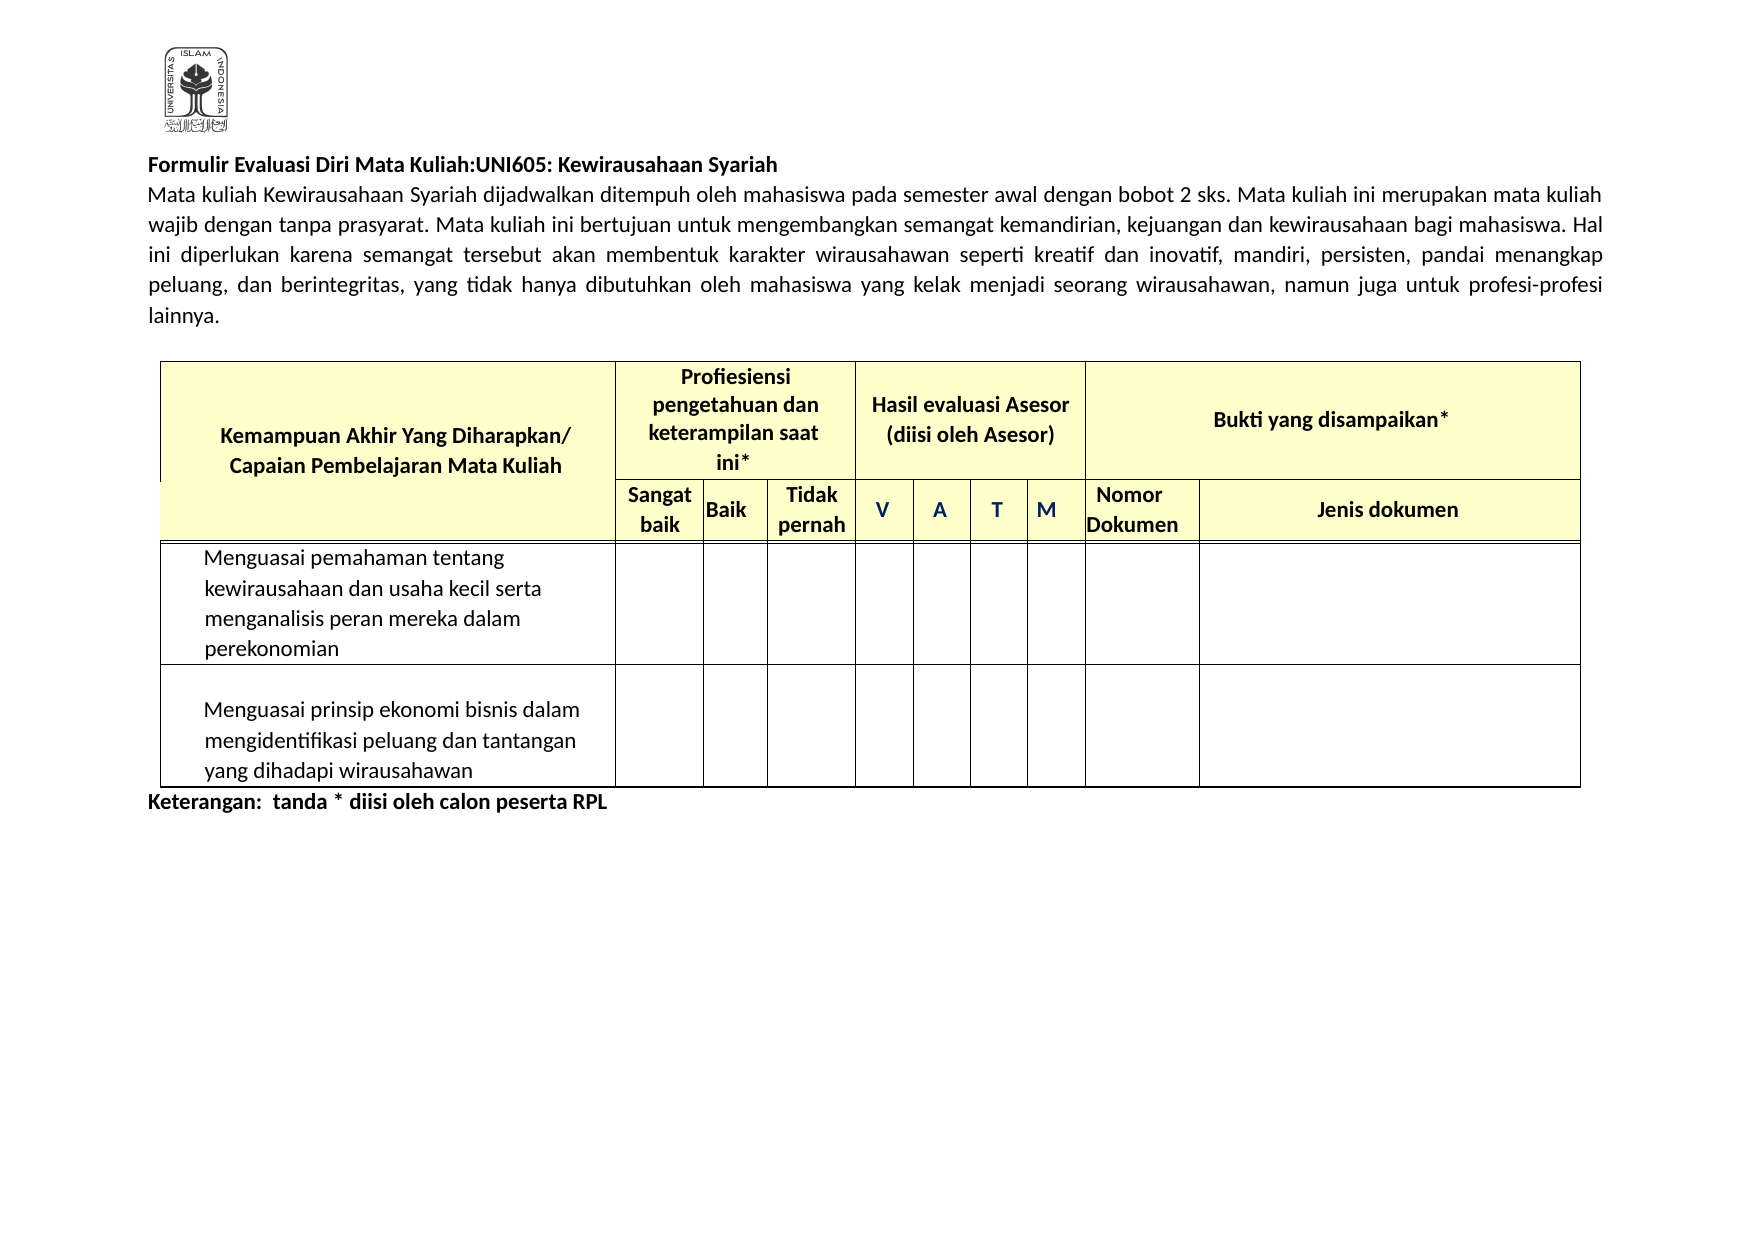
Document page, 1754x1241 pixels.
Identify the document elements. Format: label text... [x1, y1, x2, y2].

table_cell [768, 665, 855, 786]
table_cell [971, 665, 1027, 786]
table_cell [1086, 544, 1199, 664]
table_cell [1086, 665, 1199, 786]
table_cell Menguasai pemahaman tentang kewirausahaan dan usaha kecil serta menganalisis peran mereka dalam perekonomian [161, 544, 615, 664]
table_cell Menguasai prinsip ekonomi bisnis dalam mengidentifikasi peluang dan tantangan yang dihadapi wirausahawan [161, 665, 615, 786]
table_cell M [1028, 480, 1085, 540]
table_cell [768, 544, 855, 664]
table_cell V [856, 480, 913, 540]
table_cell Tidak pernah [768, 480, 855, 540]
table_cell Sangat baik [616, 480, 703, 540]
table_cell [914, 544, 970, 664]
table_cell [1200, 665, 1580, 786]
table_cell T [971, 480, 1027, 540]
text Keterangan: tanda * diisi oleh calon peserta RPL [148, 787, 1607, 815]
table_header [1086, 362, 1199, 479]
table_cell [1028, 544, 1085, 664]
table_cell [856, 544, 913, 664]
text Mata kuliah Kewirausahaan Syariah dijadwalkan ditempuh oleh mahasiswa pada semester awal dengan bobot 2 sks. Mata kuliah ini merupakan mata kuliah wajib dengan tanpa prasyarat. Mata kuliah ini bertujuan untuk mengembangkan semangat kemandirian, kejuangan dan kewirausahaan bagi mahasiswa. Hal ini diperlukan karena semangat tersebut akan membentuk karakter wirausahawan seperti kreatif dan inovatif, mandiri, persisten, pandai menangkap peluang, dan berintegritas, yang tidak hanya dibutuhkan oleh mahasiswa yang kelak menjadi seorang wirausahawan, namun juga untuk profesi-profesi lainnya. [147, 180, 1605, 329]
table_header Hasil evaluasi Asesor (diisi oleh Asesor) [856, 362, 1085, 479]
table_cell Jenis dokumen [1200, 480, 1580, 540]
table_cell [704, 544, 767, 664]
text Formulir Evaluasi Diri Mata Kuliah:UNI605: Kewirausahaan Syariah [148, 150, 1607, 178]
table_cell [1200, 544, 1580, 664]
table_header Bukti yang disampaikan* [1199, 362, 1580, 479]
table_cell [616, 665, 703, 786]
table_cell [1028, 665, 1085, 786]
table_cell [914, 665, 970, 786]
table_cell Nomor Dokumen [1086, 480, 1199, 540]
table_cell Baik [704, 480, 767, 540]
table_cell [616, 544, 703, 664]
table_cell [856, 665, 913, 786]
table_cell A [914, 480, 970, 540]
table_cell [704, 665, 767, 786]
table_header Profiesiensi pengetahuan dan keterampilan saat ini* [616, 362, 855, 479]
picture [147, 32, 245, 148]
table_header Kemampuan Akhir Yang Diharapkan/ Capaian Pembelajaran Mata Kuliah [160, 362, 615, 540]
table_cell [971, 544, 1027, 664]
